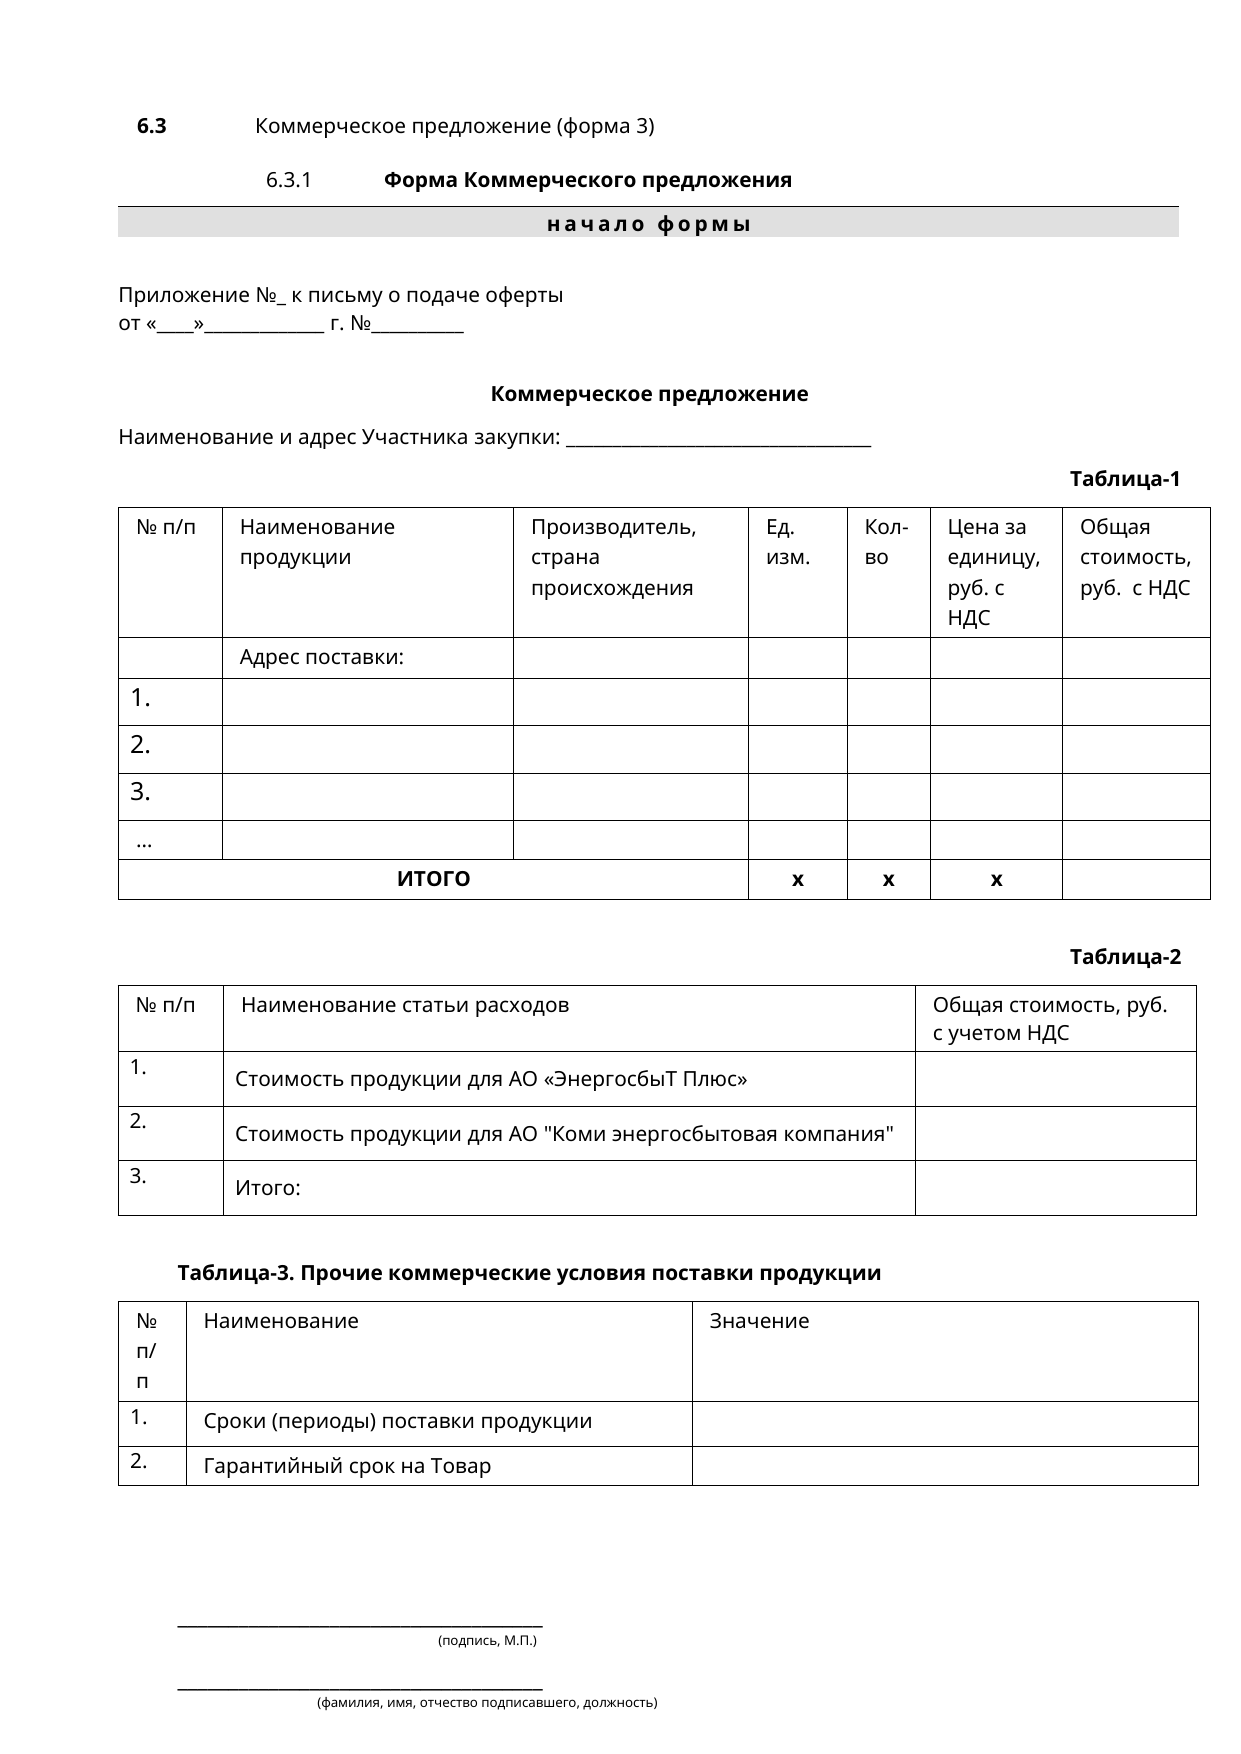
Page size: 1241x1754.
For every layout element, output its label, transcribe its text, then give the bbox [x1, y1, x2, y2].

table_cell [1063, 726, 1210, 772]
table_cell [749, 726, 847, 772]
table_cell [223, 726, 513, 772]
table_cell [223, 821, 513, 859]
table_cell [931, 679, 1062, 725]
table_cell [1063, 774, 1210, 819]
table_cell [916, 1107, 1196, 1160]
table_cell [848, 774, 930, 819]
table_cell Стоимость продукции для АО "Коми энергосбытовая компания" [224, 1107, 915, 1160]
table_cell [931, 726, 1062, 772]
table_cell [693, 1402, 1198, 1446]
text ____________________________________ [118, 1600, 1181, 1631]
table_cell [119, 1107, 223, 1160]
table_cell [1063, 860, 1210, 898]
text Таблица-1 [118, 464, 1181, 493]
table_cell [1063, 679, 1210, 725]
table_header Значение [693, 1302, 1198, 1401]
table_header Производитель, страна происхождения [514, 508, 748, 637]
table_cell [749, 821, 847, 859]
text ____________________________________ [118, 1663, 1181, 1694]
table_header Ед. изм. [749, 508, 847, 637]
table_cell … [119, 821, 222, 859]
table_cell х [749, 860, 847, 898]
table_header Наименование [187, 1302, 692, 1401]
table_cell [916, 1161, 1196, 1214]
table_cell [848, 821, 930, 859]
table_cell Сроки (периоды) поставки продукции [187, 1402, 692, 1446]
table_cell [119, 1447, 186, 1485]
list Форма Коммерческого предложения [266, 165, 1181, 193]
table_cell [749, 774, 847, 819]
table_header Общая стоимость, руб. с НДС [1063, 508, 1210, 637]
text Наименование и адрес Участника закупки: _________________________________ [118, 422, 1181, 450]
table_cell [931, 821, 1062, 859]
table_cell [1063, 638, 1210, 678]
table_header № п/п [119, 1302, 186, 1401]
table_cell [931, 774, 1062, 819]
table_cell х [931, 860, 1062, 898]
table_cell [749, 638, 847, 678]
table_cell [848, 679, 930, 725]
table_cell [223, 774, 513, 819]
table_cell Итого: [224, 1161, 915, 1214]
table_cell х [848, 860, 930, 898]
table_header Цена за единицу, руб. с НДС [931, 508, 1062, 637]
table_header Наименование статьи расходов [224, 986, 915, 1051]
text Приложение №_ к письму о подаче оферты от «____»_____________ г. №__________ [118, 280, 1181, 337]
subtitle Коммерческое предложение (форма 3) [137, 111, 1181, 140]
table_cell [693, 1447, 1198, 1485]
text Таблица-2 [118, 942, 1181, 971]
table_cell Гарантийный срок на Товар [187, 1447, 692, 1485]
table_cell Стоимость продукции для АО «ЭнергосбыТ Плюс» [224, 1052, 915, 1106]
table_cell [514, 774, 748, 819]
table_cell [514, 638, 748, 678]
text (подпись, М.П.) [118, 1631, 797, 1663]
table_cell [514, 726, 748, 772]
table_cell [223, 679, 513, 725]
table_cell [1063, 821, 1210, 859]
table_cell [931, 638, 1062, 678]
table_cell Адрес поставки: [223, 638, 513, 678]
table_cell [119, 774, 222, 819]
table_header Общая стоимость, руб. с учетом НДС [916, 986, 1196, 1051]
table_cell [119, 1161, 223, 1214]
table_cell [119, 1402, 186, 1446]
text Коммерческое предложение [118, 379, 1181, 408]
table_cell [119, 1052, 223, 1106]
table_header № п/п [119, 508, 222, 637]
table_header № п/п [119, 986, 223, 1051]
table_cell [916, 1052, 1196, 1106]
table_cell [119, 726, 222, 772]
table_cell [119, 638, 222, 678]
text Таблица-3. Прочие коммерческие условия поставки продукции [118, 1258, 1181, 1287]
table_cell [848, 638, 930, 678]
table_cell [514, 679, 748, 725]
table_cell [514, 821, 748, 859]
table_cell ИТОГО [119, 860, 748, 898]
text начало формы [118, 207, 1179, 237]
table_cell [848, 726, 930, 772]
table_cell [749, 679, 847, 725]
text (фамилия, имя, отчество подписавшего, должность) [118, 1694, 797, 1725]
table_header Кол-во [848, 508, 930, 637]
table_cell [119, 679, 222, 725]
table_header Наименование продукции [223, 508, 513, 637]
